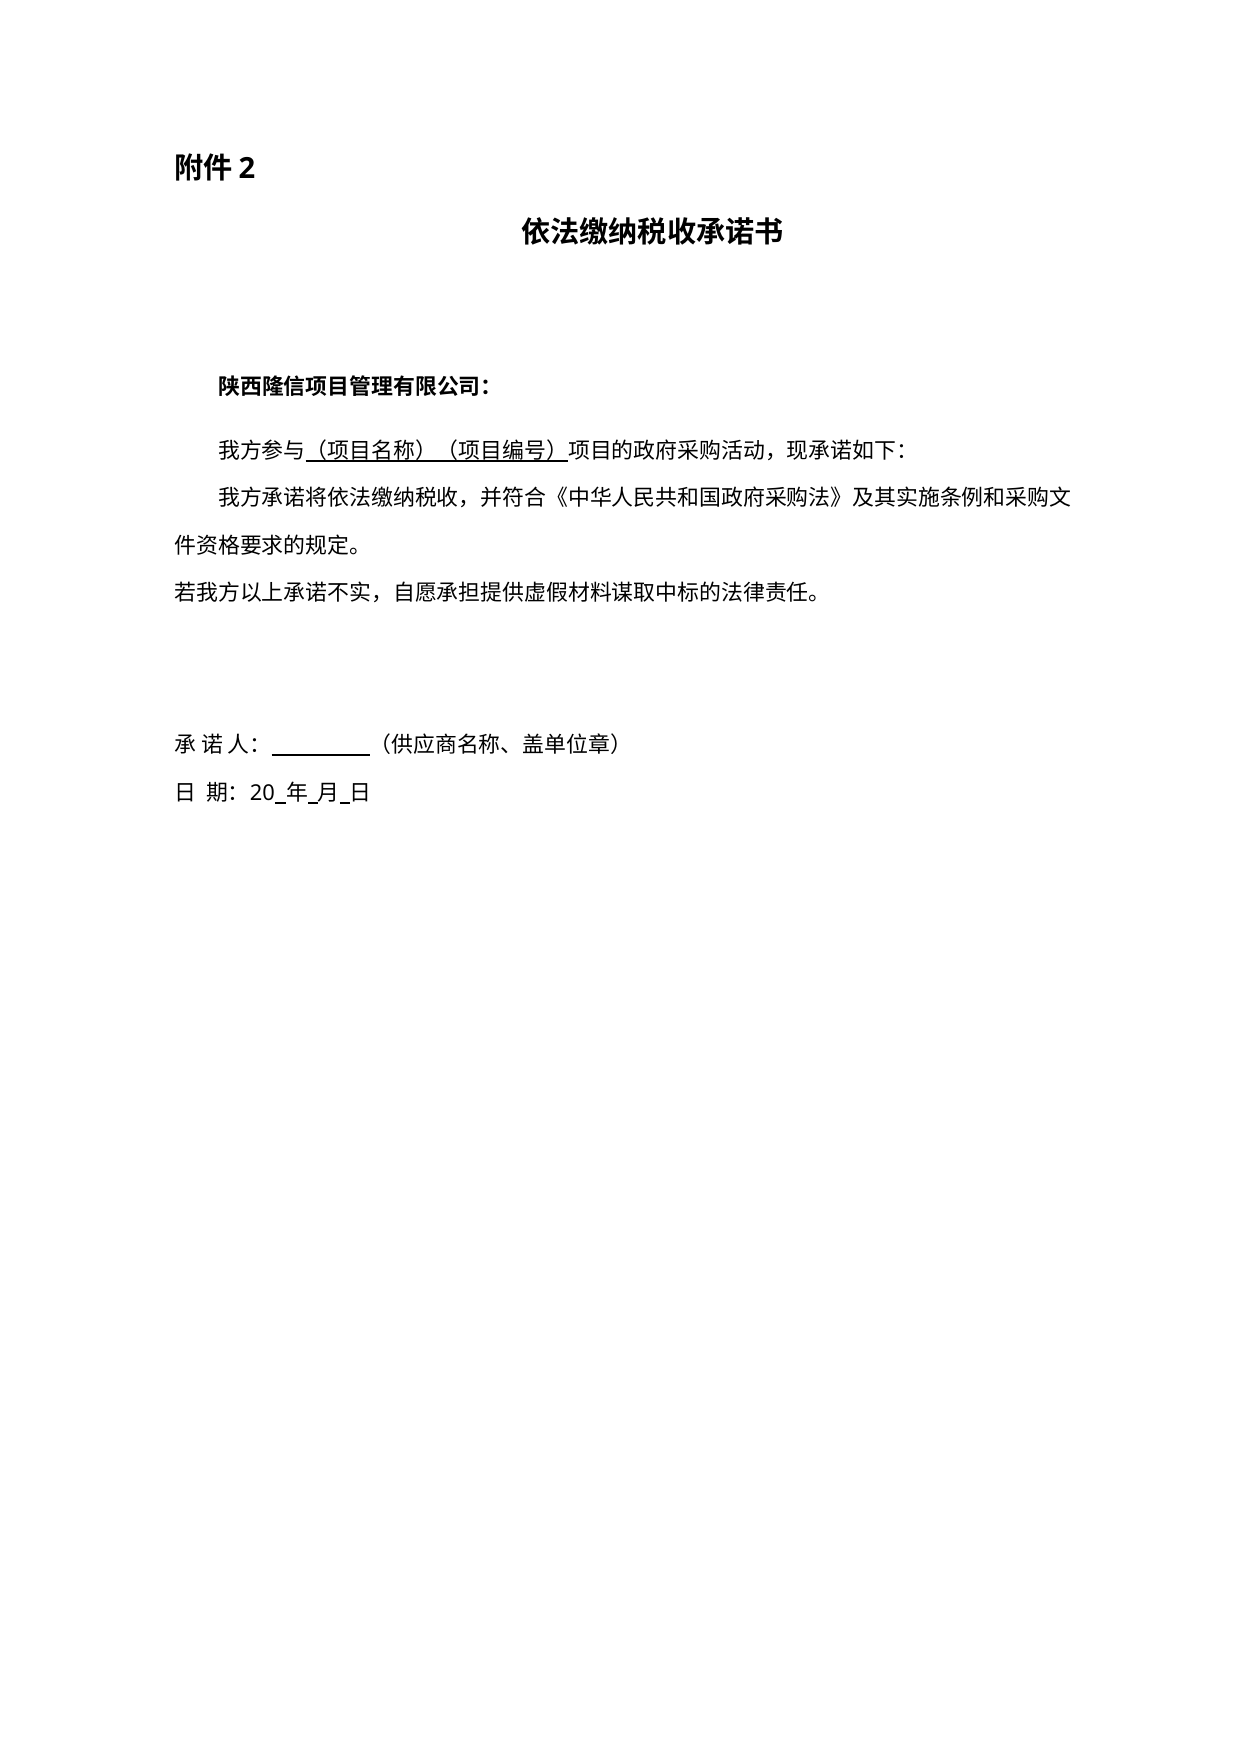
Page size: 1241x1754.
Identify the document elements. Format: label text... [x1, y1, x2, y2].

text 我方参与（项目名称）（项目编号）项目的政府采购活动，现承诺如下： [174, 433, 1072, 464]
text 承 诺 人： （供应商名称、盖单位章） [174, 727, 1072, 759]
text 附件2 [174, 145, 1072, 187]
text 陕西隆信项目管理有限公司： [174, 369, 1072, 401]
text 日 期：20 年 月 日 [174, 775, 1072, 806]
text 我方承诺将依法缴纳税收，并符合《中华人民共和国政府采购法》及其实施条例和采购文件资格要求的规定。 [174, 480, 1072, 559]
text 依法缴纳税收承诺书 [174, 208, 1072, 251]
text 若我方以上承诺不实，自愿承担提供虚假材料谋取中标的法律责任。 [174, 575, 1072, 607]
